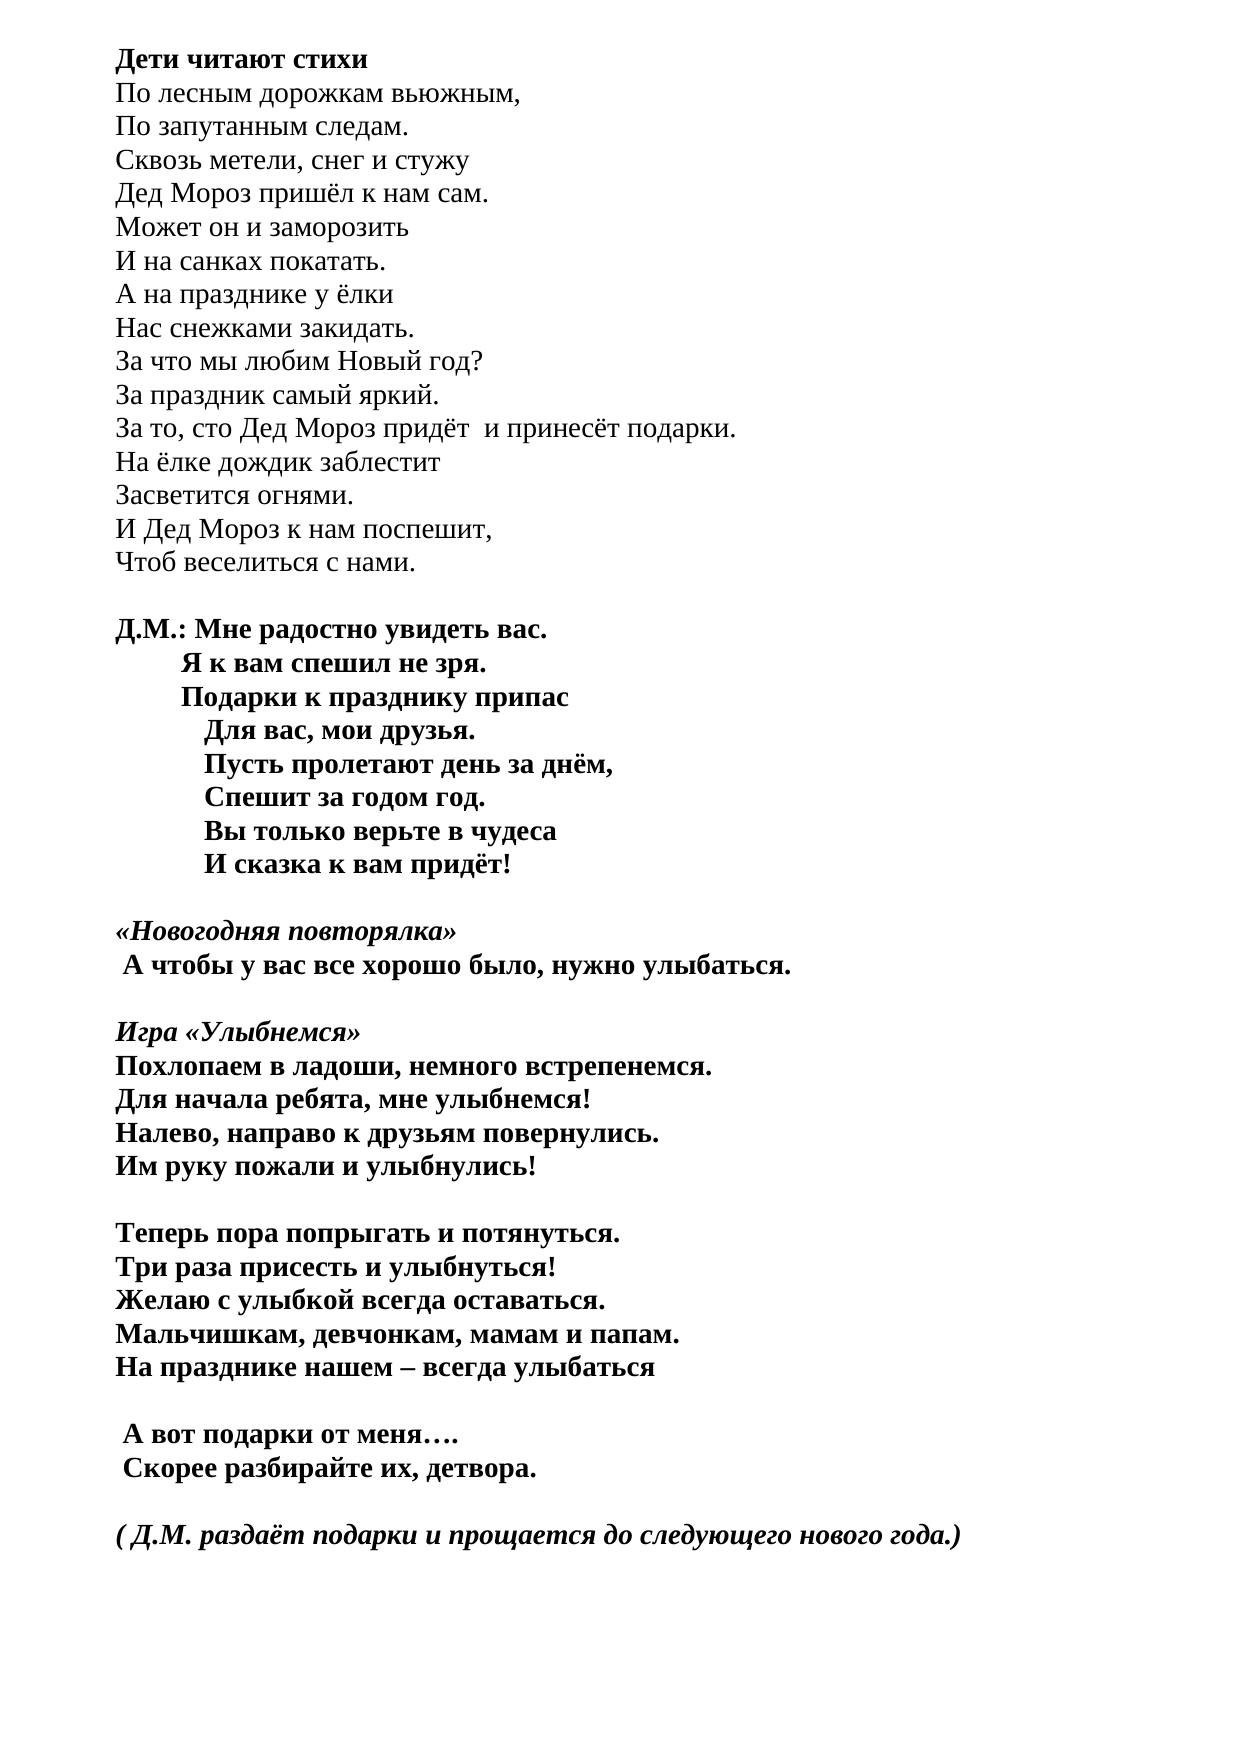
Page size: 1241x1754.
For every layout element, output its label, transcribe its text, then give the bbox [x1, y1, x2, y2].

text Может он и заморозить [41, 209, 1199, 243]
text Дед Мороз пришёл к нам сам. [41, 176, 1199, 209]
text И на санках покатать. [41, 243, 1199, 276]
text И Дед Мороз к нам поспешит, [41, 511, 1199, 544]
text А чтобы у вас все хорошо было, нужно улыбаться. [41, 947, 1199, 981]
text По лесным дорожкам вьюжным, [41, 75, 1199, 108]
text Чтоб веселиться с нами. [41, 544, 1199, 578]
text ( Д.М. раздаёт подарки и прощается до следующего нового года.) [41, 1517, 1199, 1551]
text Желаю с улыбкой всегда оставаться. [41, 1282, 1199, 1316]
text На ёлке дождик заблестит [41, 444, 1199, 477]
text Три раза присесть и улыбнуться! [41, 1249, 1199, 1282]
text А на празднике у ёлки [41, 276, 1199, 310]
text Нас снежками закидать. [41, 310, 1199, 343]
text Для начала ребята, мне улыбнемся! [41, 1081, 1199, 1115]
text Спешит за годом год. [41, 779, 1199, 813]
text За праздник самый яркий. [41, 377, 1199, 410]
text Подарки к празднику припас [41, 679, 1199, 712]
text И сказка к вам придёт! [41, 846, 1199, 880]
text Сквозь метели, снег и стужу [41, 142, 1199, 176]
text По запутанным следам. [41, 108, 1199, 142]
text За что мы любим Новый год? [41, 343, 1199, 377]
text Я к вам спешил не зря. [41, 645, 1199, 679]
text За то, сто Дед Мороз придёт и принесёт подарки. [41, 410, 1199, 444]
text Налево, направо к друзьям повернулись. [41, 1115, 1199, 1148]
text Дети читают стихи [41, 41, 1199, 75]
text Им руку пожали и улыбнулись! [41, 1148, 1199, 1182]
text Для вас, мои друзья. [41, 712, 1199, 746]
text Теперь пора попрыгать и потянуться. [41, 1215, 1199, 1249]
text Пусть пролетают день за днём, [41, 746, 1199, 779]
text Игра «Улыбнемся» [41, 1014, 1199, 1048]
text На празднике нашем – всегда улыбаться [41, 1349, 1199, 1383]
text Вы только верьте в чудеса [41, 813, 1199, 846]
text «Новогодняя повторялка» [41, 913, 1199, 947]
text Засветится огнями. [41, 477, 1199, 511]
text А вот подарки от меня…. [41, 1417, 1199, 1450]
text Д.М.: Мне радостно увидеть вас. [41, 612, 1199, 645]
text Скорее разбирайте их, детвора. [41, 1450, 1199, 1484]
text Похлопаем в ладоши, немного встрепенемся. [41, 1048, 1199, 1081]
text Мальчишкам, девчонкам, мамам и папам. [41, 1316, 1199, 1349]
